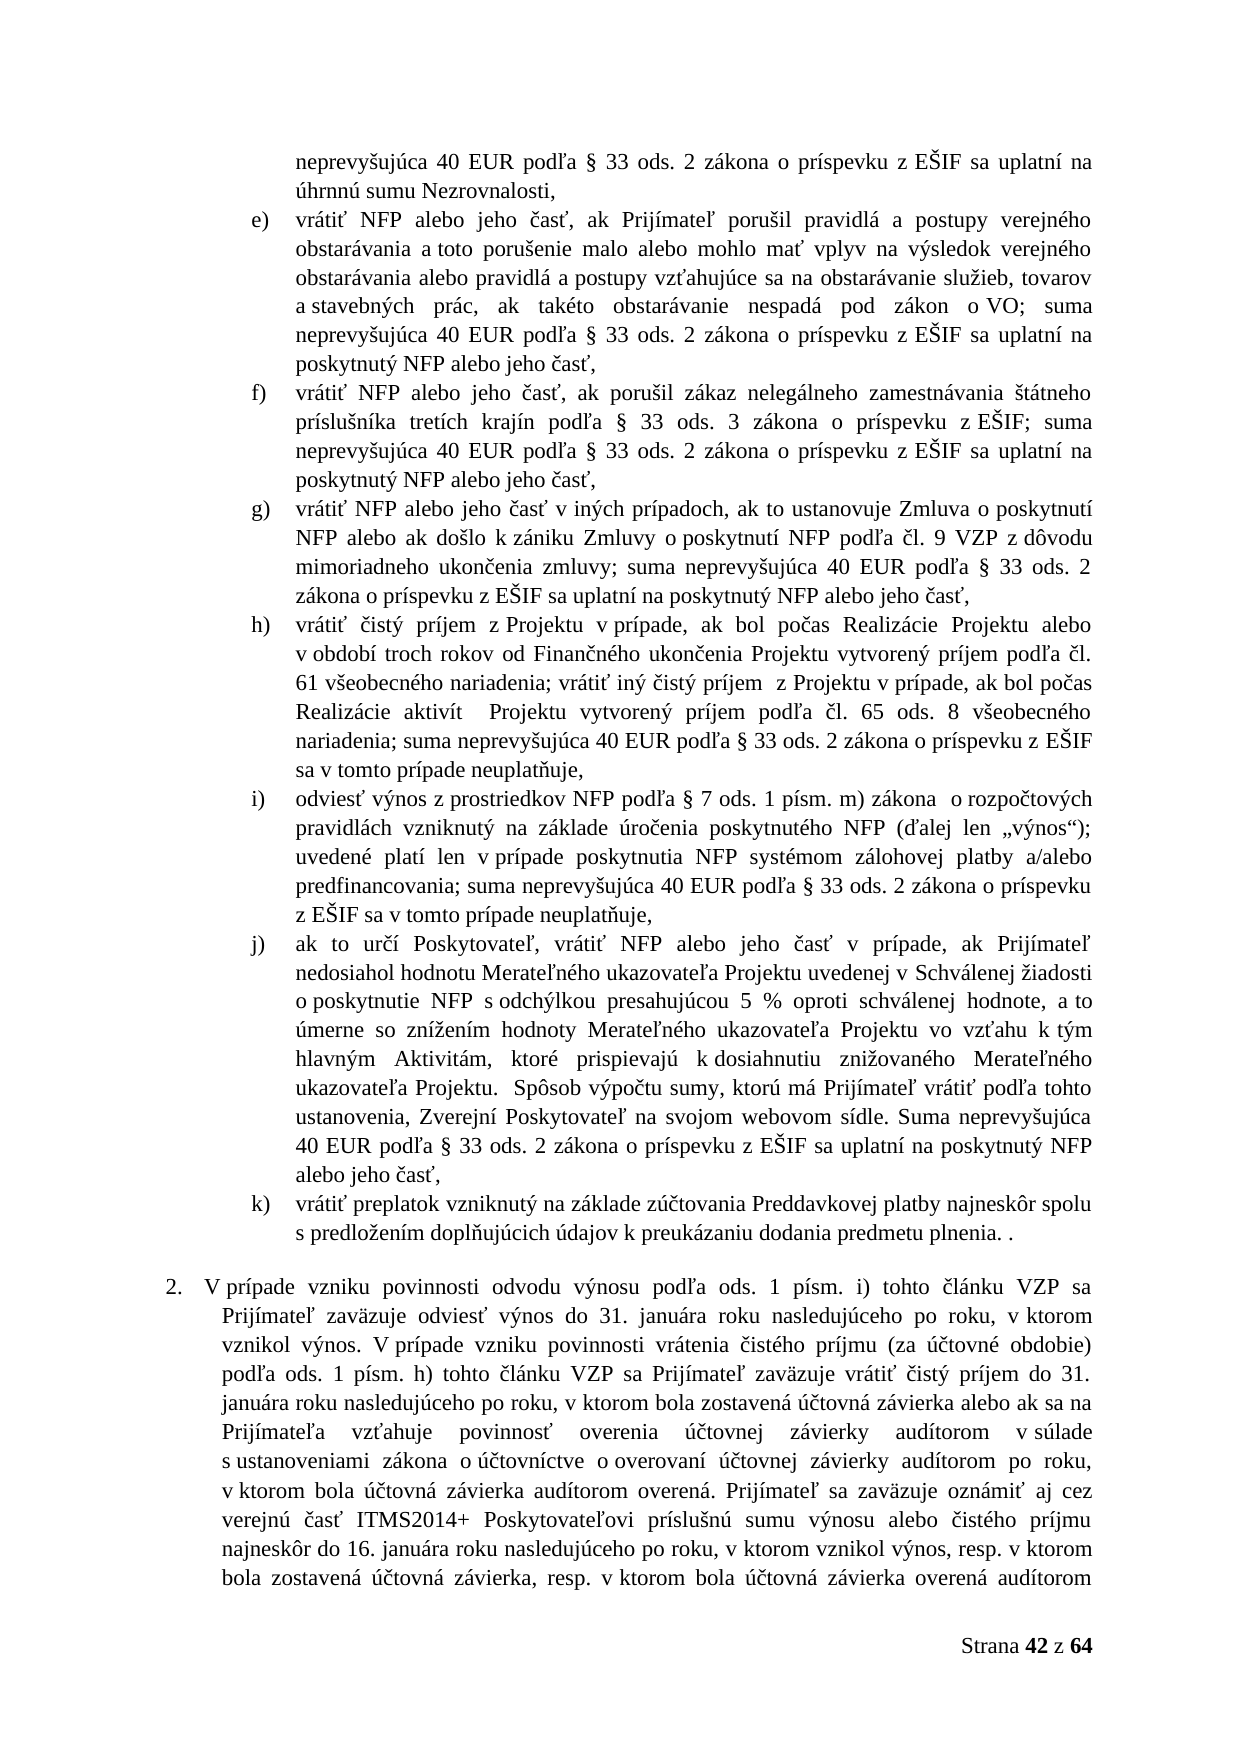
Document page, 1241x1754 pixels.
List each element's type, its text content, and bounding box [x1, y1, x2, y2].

list vrátiť preplatok vzniknutý na základe zúčtovania Preddavkovej platby najneskôr spolu s predložením doplňujúcich údajov k preukázaniu dodania predmetu plnenia. . [251, 1190, 1092, 1246]
list vrátiť NFP alebo jeho časť, ak Prijímateľ porušil pravidlá a postupy verejného obstarávania a toto porušenie malo alebo mohlo mať vplyv na výsledok verejného obstarávania alebo pravidlá a postupy vzťahujúce sa na obstarávanie služieb, tovarov a stavebných prác, ak takéto obstarávanie nespadá pod zákon o VO; suma neprevyšujúca 40 EUR podľa § 33 ods. 2 zákona o príspevku z EŠIF sa uplatní na poskytnutý NFP alebo jeho časť, [251, 206, 1092, 377]
list vrátiť NFP alebo jeho časť v iných prípadoch, ak to ustanovuje Zmluva o poskytnutí NFP alebo ak došlo k zániku Zmluvy o poskytnutí NFP podľa čl. 9 VZP z dôvodu mimoriadneho ukončenia zmluvy; suma neprevyšujúca 40 EUR podľa § 33 ods. 2 zákona o príspevku z EŠIF sa uplatní na poskytnutý NFP alebo jeho časť, [251, 495, 1092, 608]
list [165, 1273, 1092, 1591]
list vrátiť NFP alebo jeho časť, ak porušil zákaz nelegálneho zamestnávania štátneho príslušníka tretích krajín podľa § 33 ods. 3 zákona o príspevku z EŠIF; suma neprevyšujúca 40 EUR podľa § 33 ods. 2 zákona o príspevku z EŠIF sa uplatní na poskytnutý NFP alebo jeho časť, [251, 379, 1092, 493]
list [251, 148, 1092, 203]
list ak to určí Poskytovateľ, vrátiť NFP alebo jeho časť v prípade, ak Prijímateľ nedosiahol hodnotu Merateľného ukazovateľa Projektu uvedenej v Schválenej žiadosti o poskytnutie NFP s odchýlkou presahujúcou 5 % oproti schválenej hodnote, a to úmerne so znížením hodnoty Merateľného ukazovateľa Projektu vo vzťahu k tým hlavným Aktivitám, ktoré prispievajú k dosiahnutiu znižovaného Merateľného ukazovateľa Projektu. Spôsob výpočtu sumy, ktorú má Prijímateľ vrátiť podľa tohto ustanovenia, Zverejní Poskytovateľ na svojom webovom sídle. Suma neprevyšujúca 40 EUR podľa § 33 ods. 2 zákona o príspevku z EŠIF sa uplatní na poskytnutý NFP alebo jeho časť, [251, 929, 1092, 1188]
list vrátiť čistý príjem z Projektu v prípade, ak bol počas Realizácie Projektu alebo v období troch rokov od Finančného ukončenia Projektu vytvorený príjem podľa čl. 61 všeobecného nariadenia; vrátiť iný čistý príjem z Projektu v prípade, ak bol počas Realizácie aktivít Projektu vytvorený príjem podľa čl. 65 ods. 8 všeobecného nariadenia; suma neprevyšujúca 40 EUR podľa § 33 ods. 2 zákona o príspevku z EŠIF sa v tomto prípade neuplatňuje, [251, 611, 1092, 782]
list odviesť výnos z prostriedkov NFP podľa § 7 ods. 1 písm. m) zákona o rozpočtových pravidlách vzniknutý na základe úročenia poskytnutého NFP (ďalej len „výnos“); uvedené platí len v prípade poskytnutia NFP systémom zálohovej platby a/alebo predfinancovania; suma neprevyšujúca 40 EUR podľa § 33 ods. 2 zákona o príspevku z EŠIF sa v tomto prípade neuplatňuje, [251, 785, 1092, 927]
